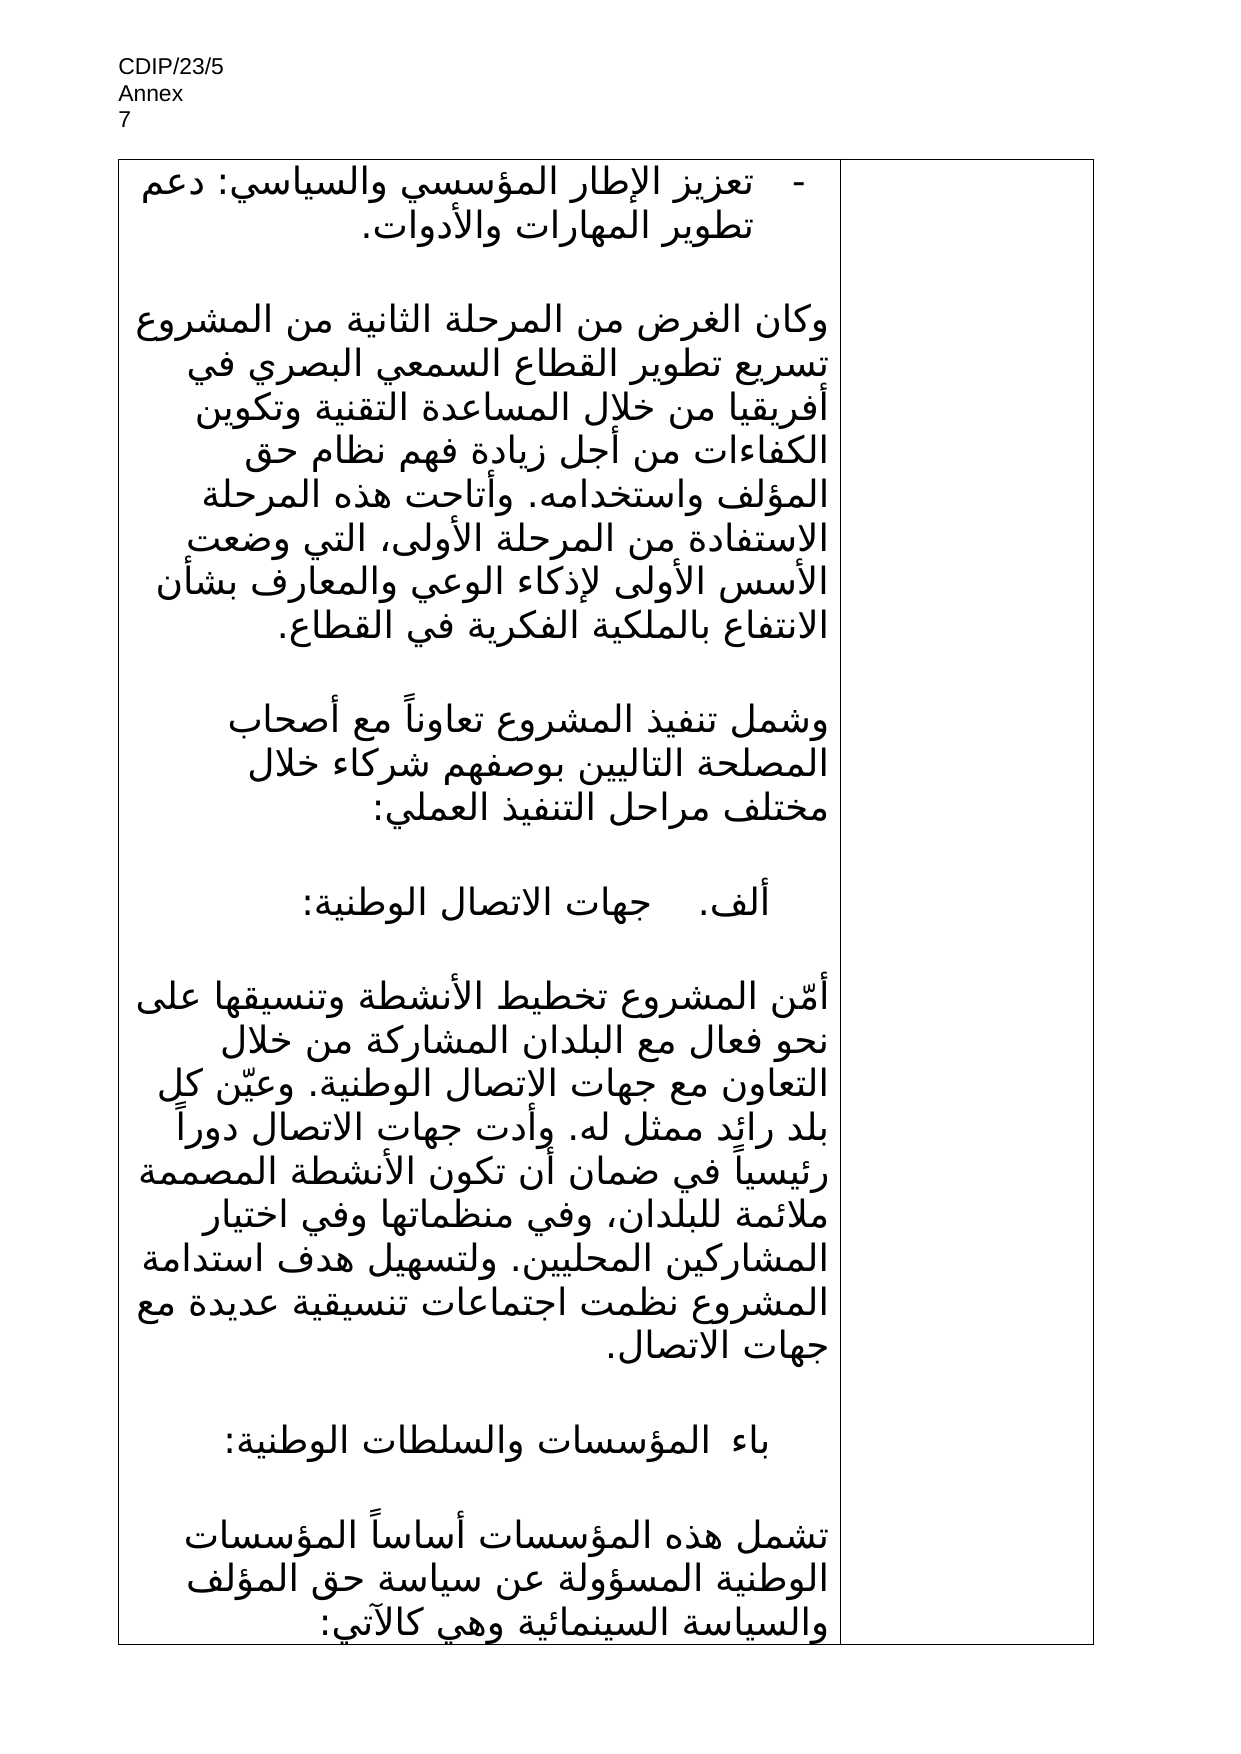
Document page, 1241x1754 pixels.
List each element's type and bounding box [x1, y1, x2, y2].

table_cell [841, 160, 1093, 1644]
table_cell [119, 160, 840, 1644]
